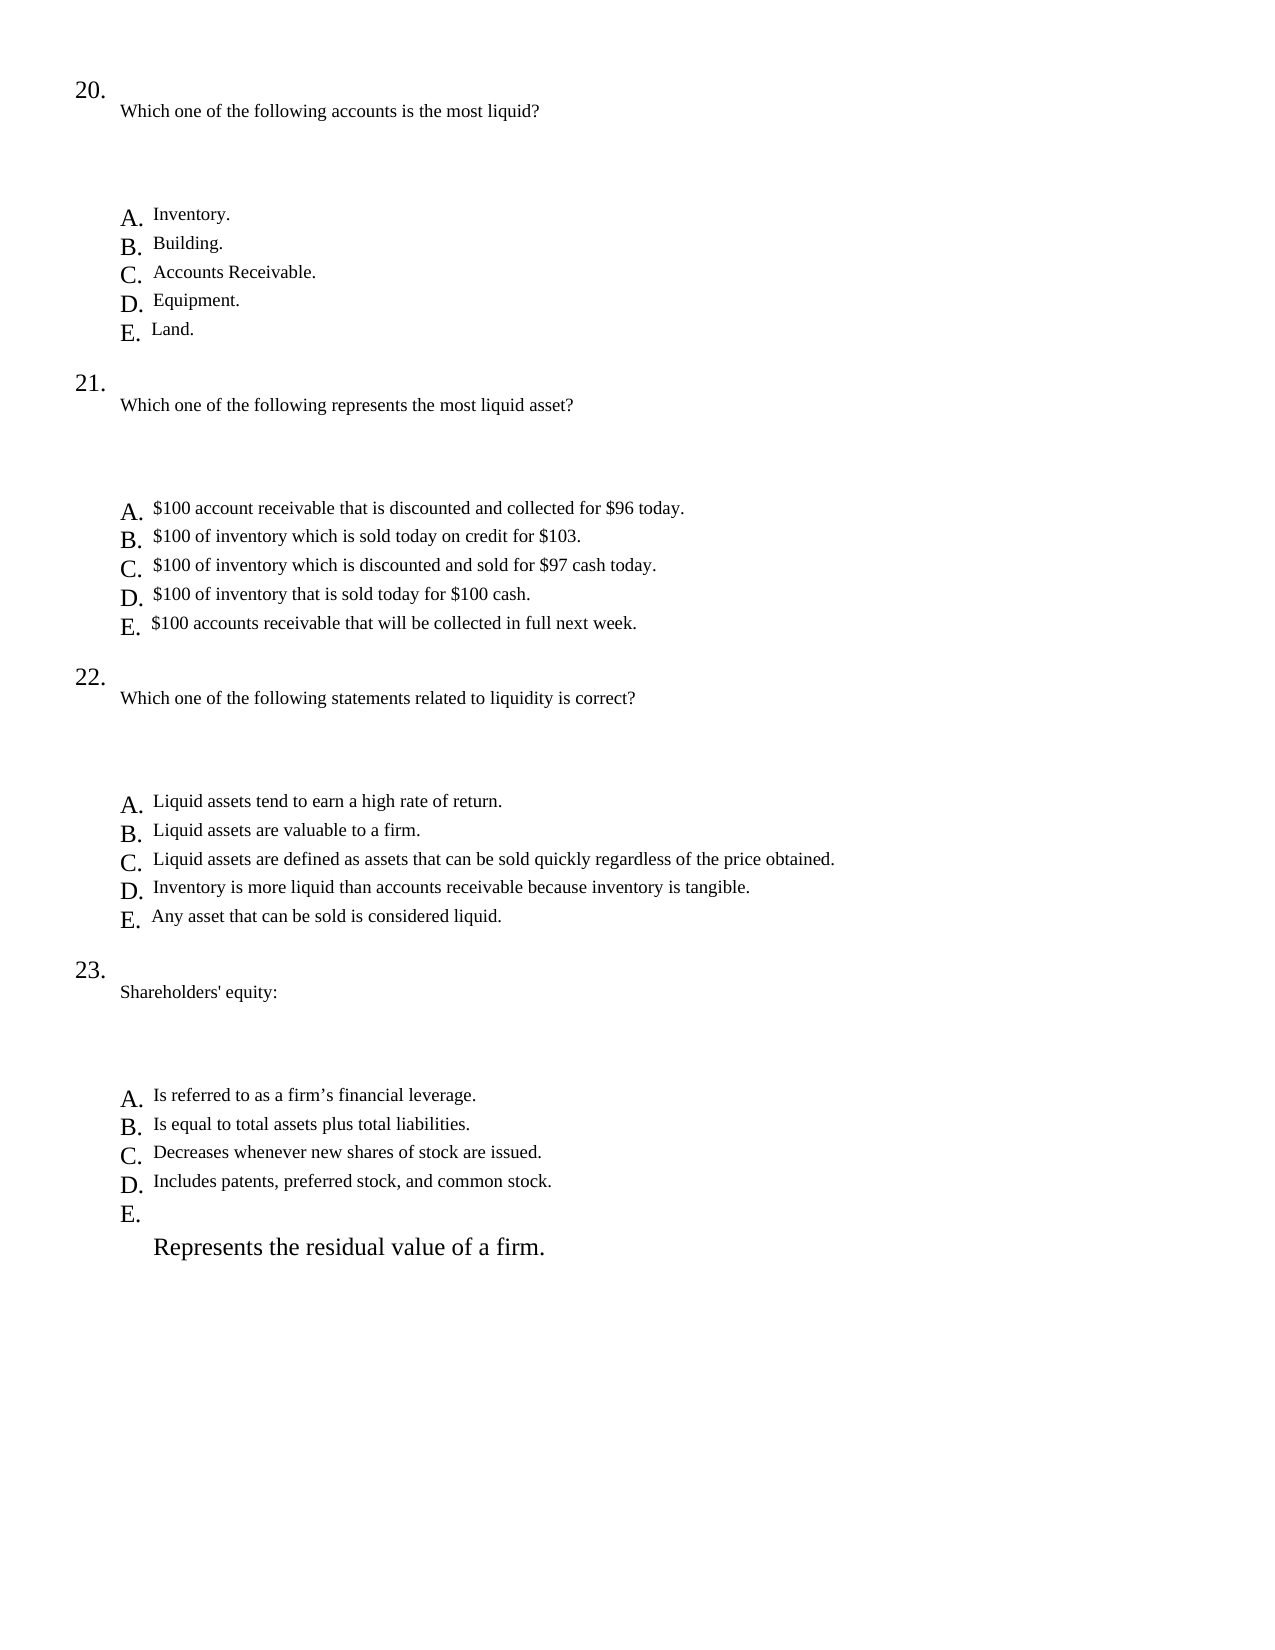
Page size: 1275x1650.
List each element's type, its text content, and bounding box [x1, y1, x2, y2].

table_header [120, 956, 1180, 1294]
table_header 20. [75, 75, 120, 347]
table_header [120, 369, 1180, 641]
table_header 22. [75, 662, 120, 934]
table_header 23. [75, 956, 120, 1294]
table_header 21. [75, 369, 120, 641]
table_header [120, 75, 1180, 347]
table_header [120, 662, 1180, 934]
